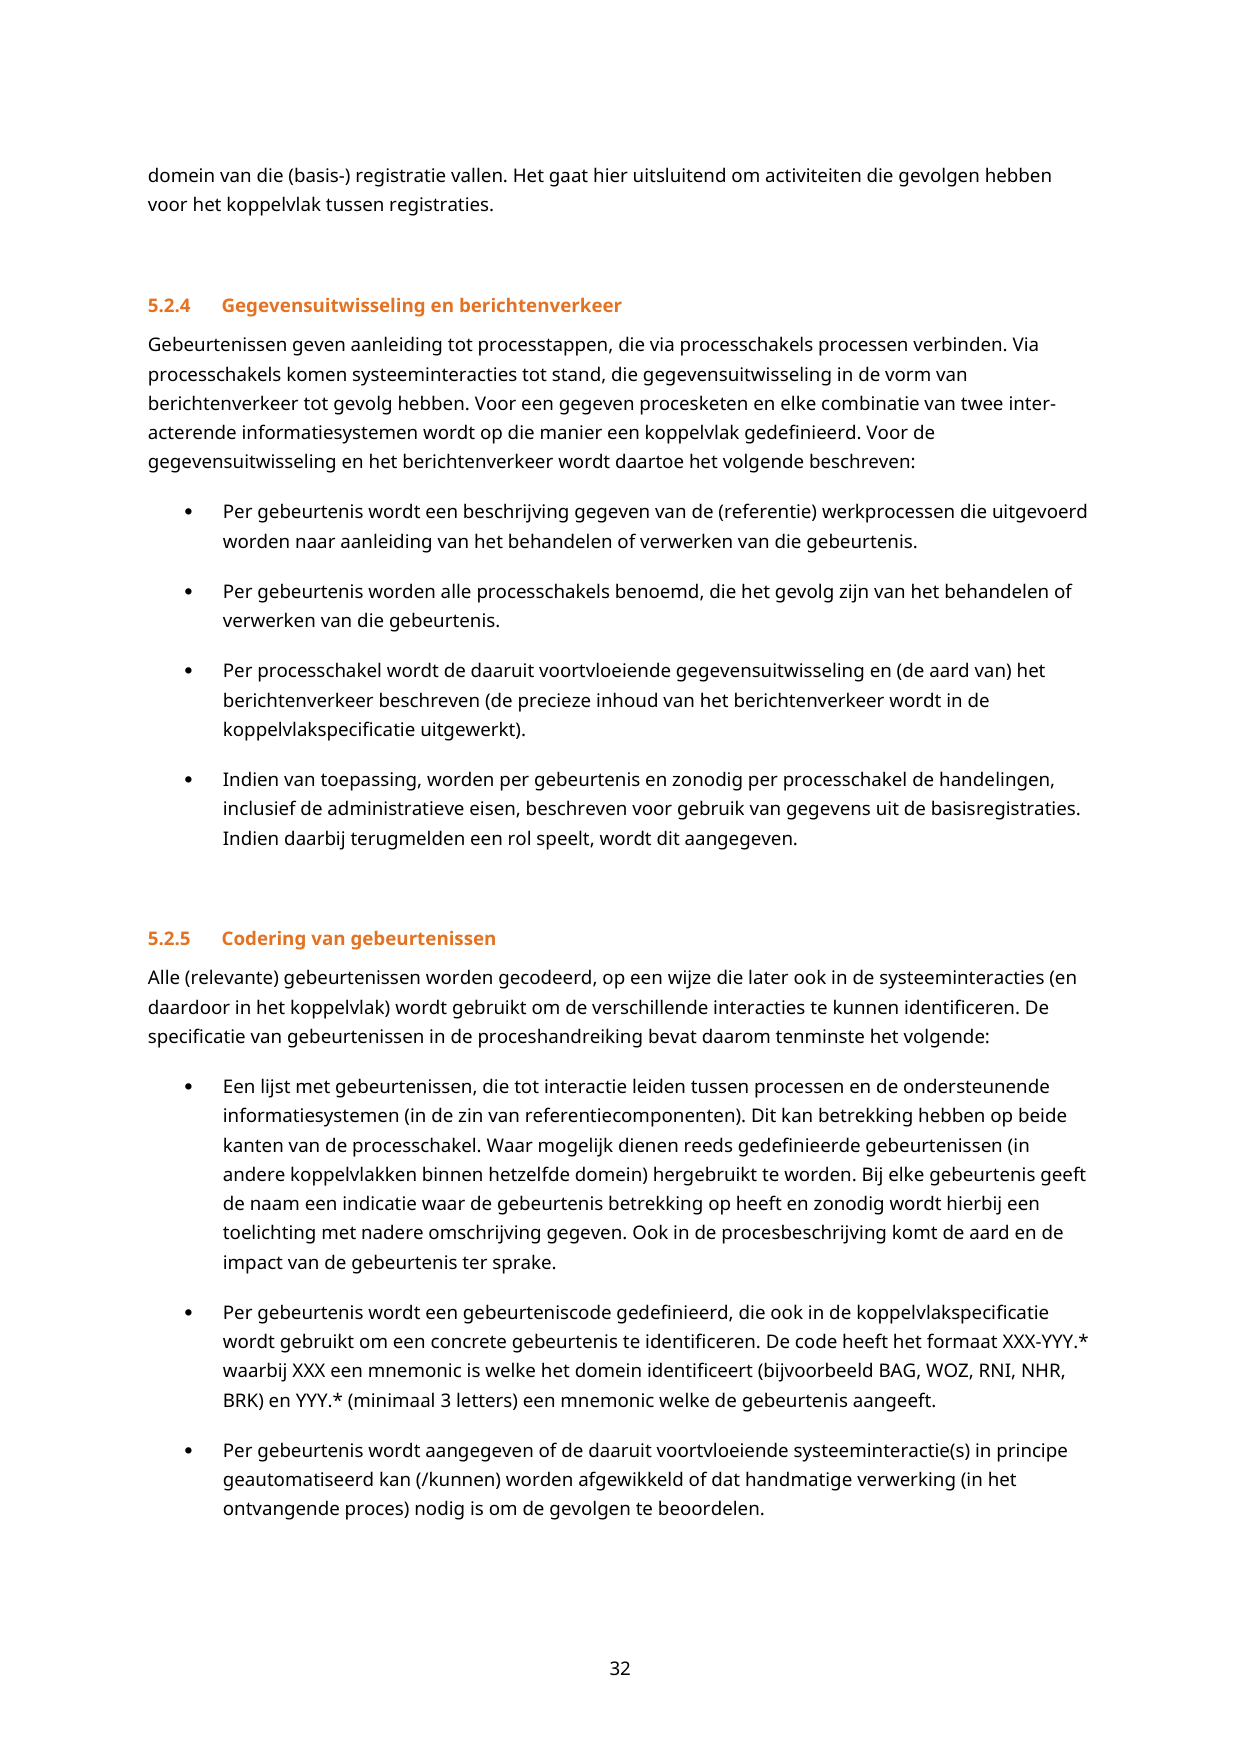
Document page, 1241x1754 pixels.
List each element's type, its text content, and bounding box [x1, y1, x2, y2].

text Alle (relevante) gebeurtenissen worden gecodeerd, op een wijze die later ook in de systeeminteracties (en daardoor in het koppelvlak) wordt gebruikt om de verschillende interacties te kunnen identificeren. De specificatie van gebeurtenissen in de proceshandreiking bevat daarom tenminste het volgende: [148, 965, 1093, 1049]
text Gebeurtenissen geven aanleiding tot processtappen, die via processchakels processen verbinden. Via processchakels komen systeeminteracties tot stand, die gegevensuitwisseling in de vorm van berichtenverkeer tot gevolg hebben. Voor een gegeven procesketen en elke combinatie van twee interacterende informatiesystemen wordt op die manier een koppelvlak gedefinieerd. Voor de gegevensuitwisseling en het berichtenverkeer wordt daartoe het volgende beschreven: [148, 332, 1093, 474]
list Per gebeurtenis wordt een beschrijving gegeven van de (referentie) werkprocessen die uitgevoerd worden naar aanleiding van het behandelen of verwerken van die gebeurtenis. [185, 499, 1093, 554]
list Per gebeurtenis worden alle processchakels benoemd, die het gevolg zijn van het behandelen of verwerken van die gebeurtenis. [185, 578, 1093, 633]
list Een lijst met gebeurtenissen, die tot interactie leiden tussen processen en de ondersteunende informatiesystemen (in de zin van referentiecomponenten). Dit kan betrekking hebben op beide kanten van de processchakel. Waar mogelijk dienen reeds gedefinieerde gebeurtenissen (in andere koppelvlakken binnen hetzelfde domein) hergebruikt te worden. Bij elke gebeurtenis geeft de naam een indicatie waar de gebeurtenis betrekking op heeft en zonodig wordt hierbij een toelichting met nadere omschrijving gegeven. Ook in de procesbeschrijving komt de aard en de impact van de gebeurtenis ter sprake. [185, 1073, 1093, 1274]
subtitle Codering van gebeurtenissen [148, 925, 1093, 951]
subtitle Gegevensuitwisseling en berichtenverkeer [148, 292, 1093, 317]
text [148, 162, 1093, 217]
list Per processchakel wordt de daaruit voortvloeiende gegevensuitwisseling en (de aard van) het berichtenverkeer beschreven (de precieze inhoud van het berichtenverkeer wordt in de koppelvlakspecificatie uitgewerkt). [185, 658, 1093, 742]
list Per gebeurtenis wordt een gebeurteniscode gedefinieerd, die ook in de koppelvlakspecificatie wordt gebruikt om een concrete gebeurtenis te identificeren. De code heeft het formaat XXX-YYY.* waarbij XXX een mnemonic is welke het domein identificeert (bijvoorbeeld BAG, WOZ, RNI, NHR, BRK) en YYY.* (minimaal 3 letters) een mnemonic welke de gebeurtenis aangeeft. [185, 1299, 1093, 1412]
list Per gebeurtenis wordt aangegeven of de daaruit voortvloeiende systeeminteractie(s) in principe geautomatiseerd kan (/kunnen) worden afgewikkeld of dat handmatige verwerking (in het ontvangende proces) nodig is om de gevolgen te beoordelen. [185, 1437, 1093, 1521]
list Indien van toepassing, worden per gebeurtenis en zonodig per processchakel de handelingen, inclusief de administratieve eisen, beschreven voor gebruik van gegevens uit de basisregistraties. Indien daarbij terugmelden een rol speelt, wordt dit aangegeven. [185, 766, 1093, 850]
